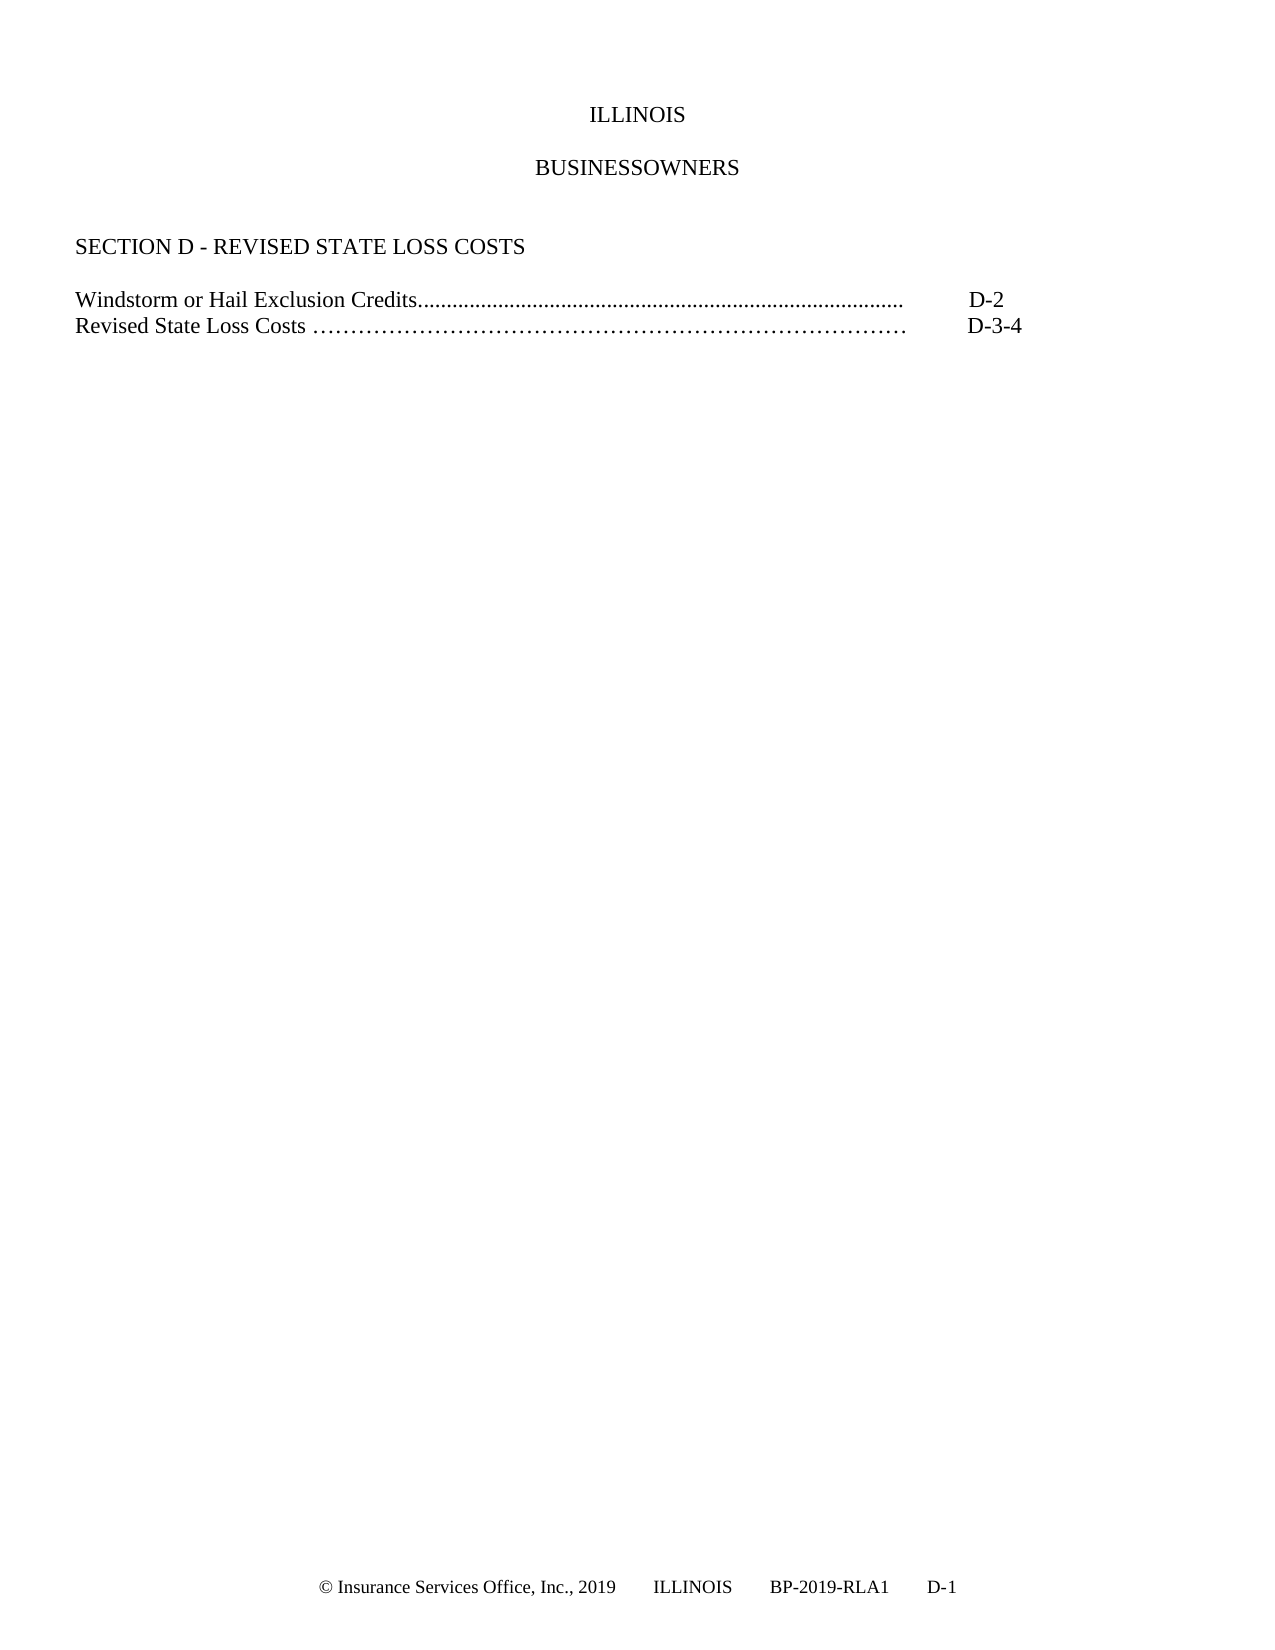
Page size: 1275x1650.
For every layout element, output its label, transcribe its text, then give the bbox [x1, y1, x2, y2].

text BUSINESSOWNERS [75, 154, 1200, 180]
text SECTION D - REVISED STATE LOSS COSTS [75, 233, 1200, 259]
text ILLINOIS [75, 101, 1200, 128]
table_header D-2 D-3-4 [934, 286, 1039, 365]
table_header Windstorm or Hail Exclusion Credits..................................................................................... Revised State Loss Costs …………………………………………………………………… [64, 286, 934, 365]
